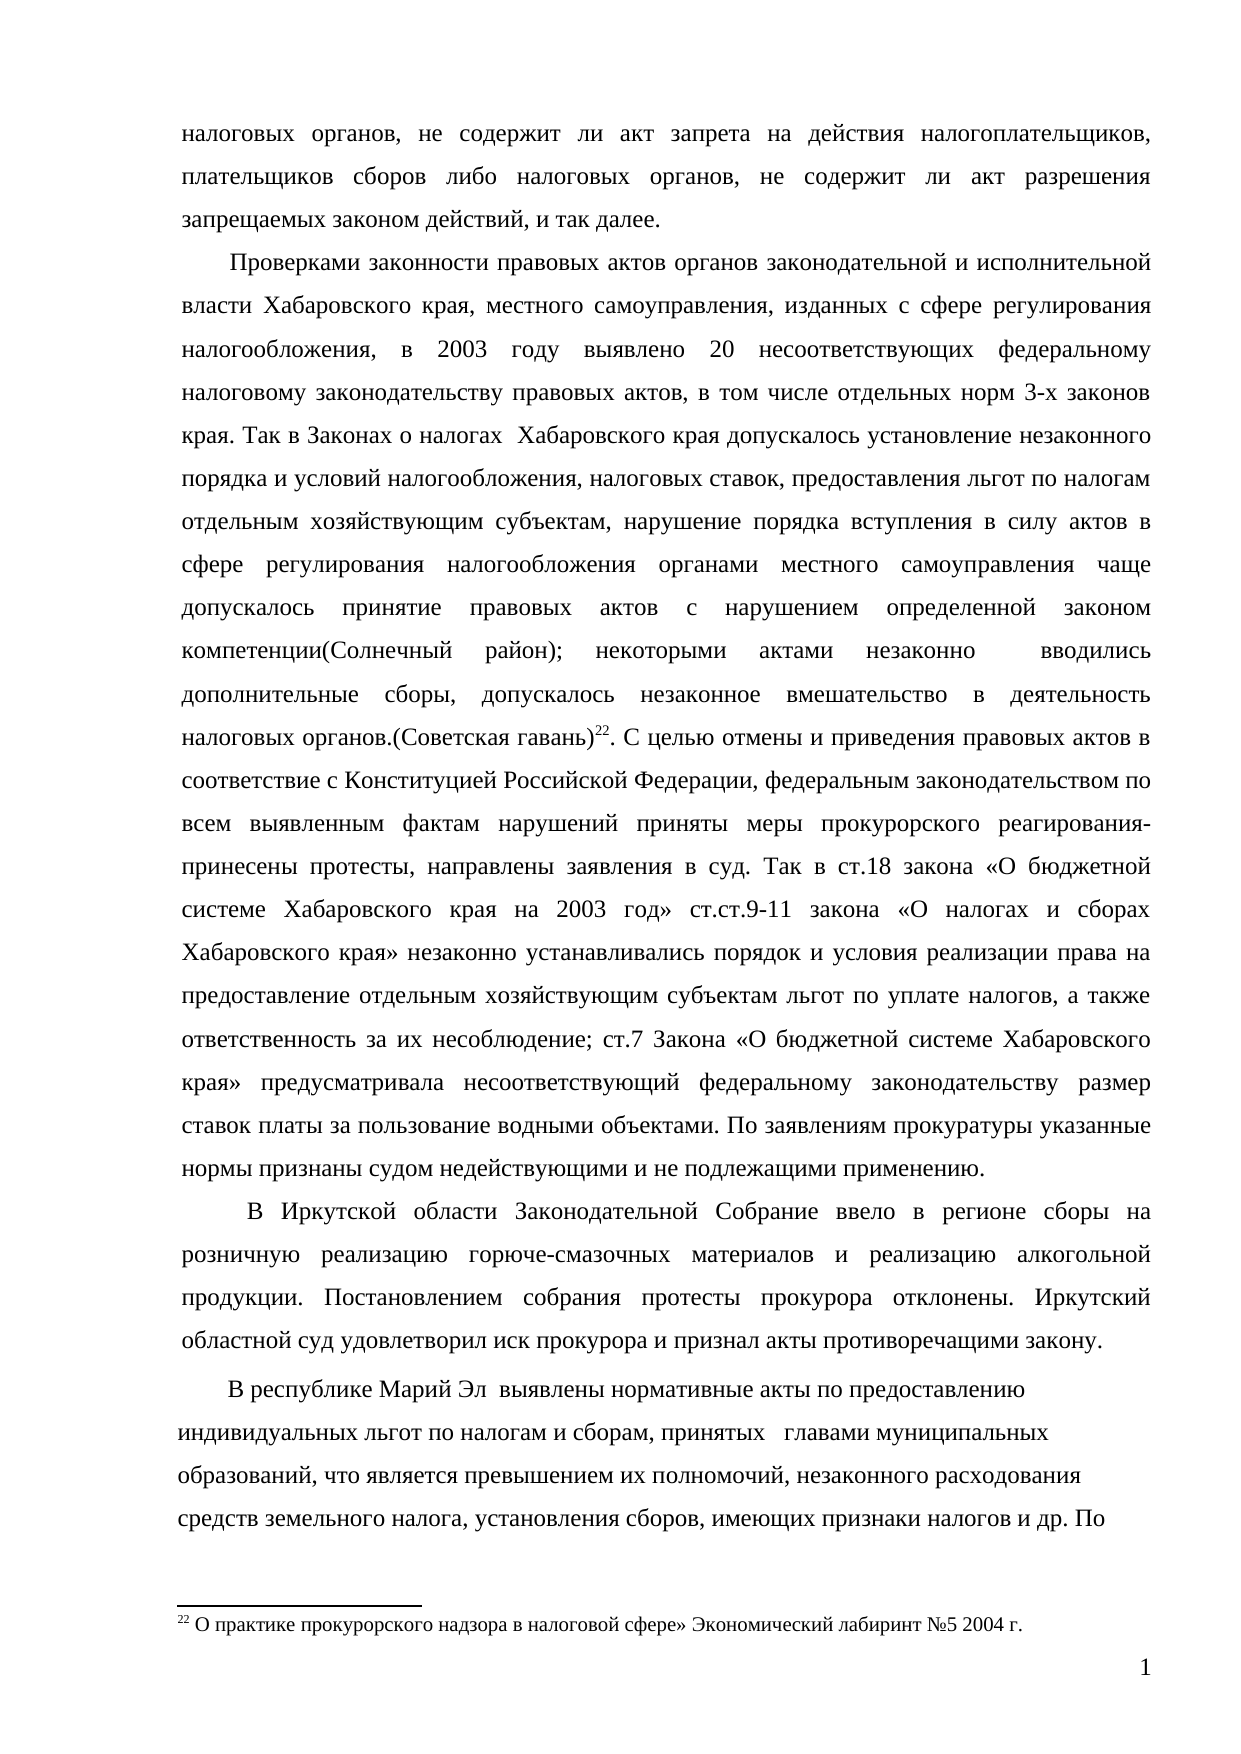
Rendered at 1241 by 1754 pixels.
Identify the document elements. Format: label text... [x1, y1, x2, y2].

text В Иркутской области Законодательной Собрание ввело в регионе сборы на розничную реализацию горюче-смазочных материалов и реализацию алкогольной продукции. Постановлением собрания протесты прокурора отклонены. Иркутский областной суд удовлетворил иск прокурора и признал акты противоречащими закону. [181, 1196, 1152, 1354]
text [181, 118, 1152, 233]
text Проверками законности правовых актов органов законодательной и исполнительной власти Хабаровского края, местного самоуправления, изданных с сфере регулирования налогообложения, в 2003 году выявлено 20 несоответствующих федеральному налоговому законодательству правовых актов, в том числе отдельных норм 3-х законов края. Так в Законах о налогах Хабаровского края допускалось установление незаконного порядка и условий налогообложения, налоговых ставок, предоставления льгот по налогам отдельным хозяйствующим субъектам, нарушение порядка вступления в силу актов в сфере регулирования налогообложения органами местного самоуправления чаще допускалось принятие правовых актов с нарушением определенной законом компетенции(Солнечный район); некоторыми актами незаконно вводились дополнительные сборы, допускалось незаконное вмешательство в деятельность налоговых органов.(Советская гавань). С целью отмены и приведения правовых актов в соответствие с Конституцией Российской Федерации, федеральным законодательством по всем выявленным фактам нарушений приняты меры прокурорского реагирования-принесены протесты, направлены заявления в суд. Так в ст.18 закона «О бюджетной системе Хабаровского края на 2003 год» ст.ст.9-11 закона «О налогах и сборах Хабаровского края» незаконно устанавливались порядок и условия реализации права на предоставление отдельным хозяйствующим субъектам льгот по уплате налогов, а также ответственность за их несоблюдение; ст.7 Закона «О бюджетной системе Хабаровского края» предусматривала несоответствующий федеральному законодательству размер ставок платы за пользование водными объектами. По заявлениям прокуратуры указанные нормы признаны судом недействующими и не подлежащими применению. [181, 247, 1152, 1182]
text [177, 1374, 1152, 1532]
